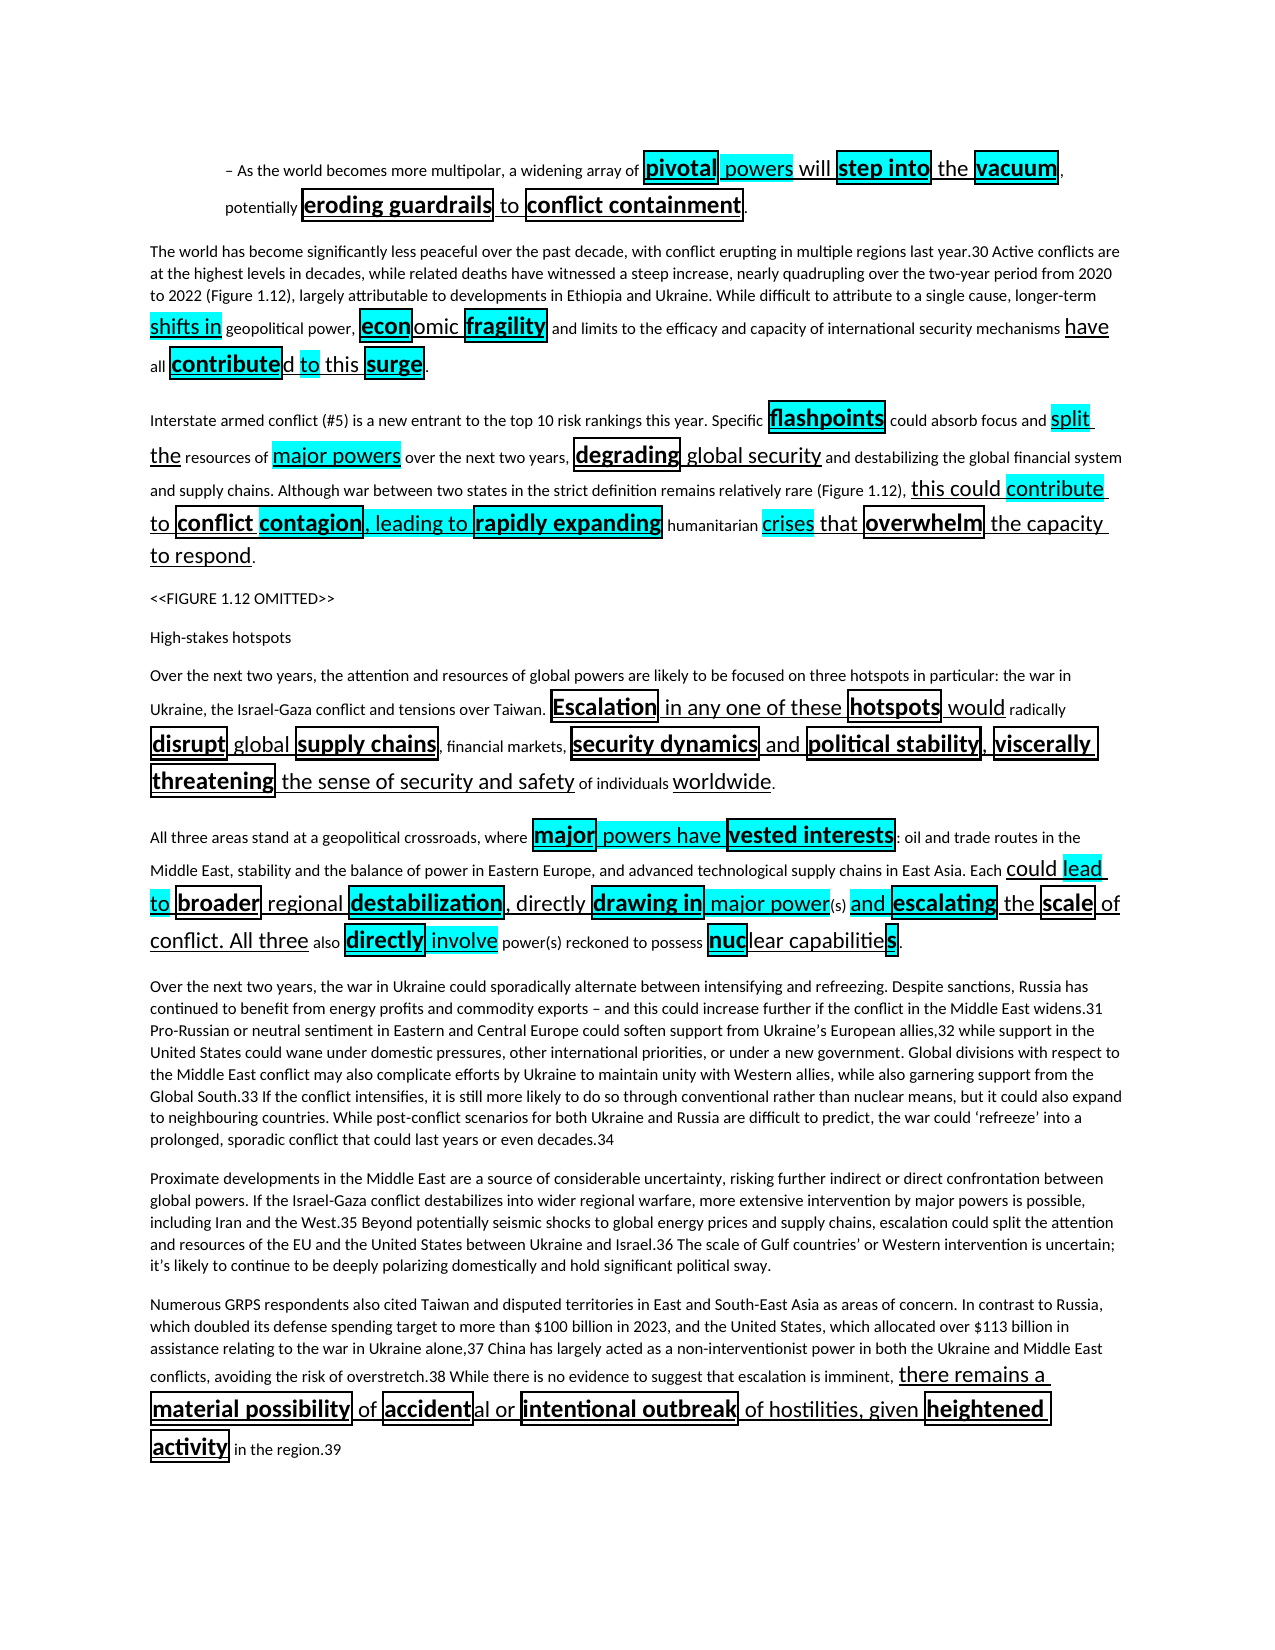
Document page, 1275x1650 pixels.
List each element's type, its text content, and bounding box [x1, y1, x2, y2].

text Over the next two years, the attention and resources of global powers are likely to be focused on three hotspots in particular: the war in Ukraine, the Israel-Gaza conflict and tensions over Taiwan. Escalation in any one of these hotspots would radically disrupt global supply chains, financial markets, security dynamics and political stability, viscerally threatening the sense of security and safety of individuals worldwide. [150, 666, 1125, 798]
text Over the next two years, the war in Ukraine could sporadically alternate between intensifying and refreezing. Despite sanctions, Russia has continued to benefit from energy profits and commodity exports – and this could increase further if the conflict in the Middle East widens.31 Pro-Russian or neutral sentiment in Eastern and Central Europe could soften support from Ukraine’s European allies,32 while support in the United States could wane under domestic pressures, other international priorities, or under a new government. Global divisions with respect to the Middle East conflict may also complicate efforts by Ukraine to maintain unity with Western allies, while also garnering support from the Global South.33 If the conflict intensifies, it is still more likely to do so through conventional rather than nuclear means, but it could also expand to neighbouring countries. While post-conflict scenarios for both Ukraine and Russia are difficult to predict, the war could ‘refreeze’ into a prolonged, sporadic conflict that could last years or even decades.34 [150, 976, 1125, 1150]
text All three areas stand at a geopolitical crossroads, where major powers have vested interests: oil and trade routes in the Middle East, stability and the balance of power in Eastern Europe, and advanced technological supply chains in East Asia. Each could lead to broader regional destabilization, directly drawing in major power(s) and escalating the scale of conflict. All three also directly involve power(s) reckoned to possess nuclear capabilities. [150, 817, 1125, 957]
text – As the world becomes more multipolar, a widening array of pivotal powers will step into the vacuum, potentially eroding guardrails to conflict containment. [225, 150, 1125, 222]
text High-stakes hotspots [150, 627, 1125, 647]
text Numerous GRPS respondents also cited Taiwan and disputed territories in East and South-East Asia as areas of concern. In contrast to Russia, which doubled its defense spending target to more than $100 billion in 2023, and the United States, which allocated over $113 billion in assistance relating to the war in Ukraine alone,37 China has largely acted as a non-interventionist power in both the Ukraine and Middle East conflicts, avoiding the risk of overstretch.38 While there is no evidence to suggest that escalation is imminent, there remains a material possibility of accidental or intentional outbreak of hostilities, given heightened activity in the region.39 [150, 1294, 1125, 1463]
text Proximate developments in the Middle East are a source of considerable uncertainty, risking further indirect or direct confrontation between global powers. If the Israel-Gaza conflict destabilizes into wider regional warfare, more extensive intervention by major powers is possible, including Iran and the West.35 Beyond potentially seismic shocks to global energy prices and supply chains, escalation could split the attention and resources of the EU and the United States between Ukraine and Israel.36 The scale of Gulf countries’ or Western intervention is uncertain; it’s likely to continue to be deeply polarizing domestically and hold significant political sway. [150, 1168, 1125, 1276]
text The world has become significantly less peaceful over the past decade, with conflict erupting in multiple regions last year.30 Active conflicts are at the highest levels in decades, while related deaths have witnessed a steep increase, nearly quadrupling over the two-year period from 2020 to 2022 (Figure 1.12), largely attributable to developments in Ethiopia and Ukraine. While difficult to attribute to a single cause, longer-term shifts in geopolitical power, economic fragility and limits to the efficacy and capacity of international security mechanisms have all contributed to this surge. [150, 241, 1125, 380]
text Interstate armed conflict (#5) is a new entrant to the top 10 risk rankings this year. Specific flashpoints could absorb focus and split the resources of major powers over the next two years, degrading global security and destabilizing the global financial system and supply chains. Although war between two states in the strict definition remains relatively rare (Figure 1.12), this could contribute to conflict contagion, leading to rapidly expanding humanitarian crises that overwhelm the capacity to respond. [150, 400, 1125, 569]
text <<FIGURE 1.12 OMITTED>> [150, 588, 1125, 609]
